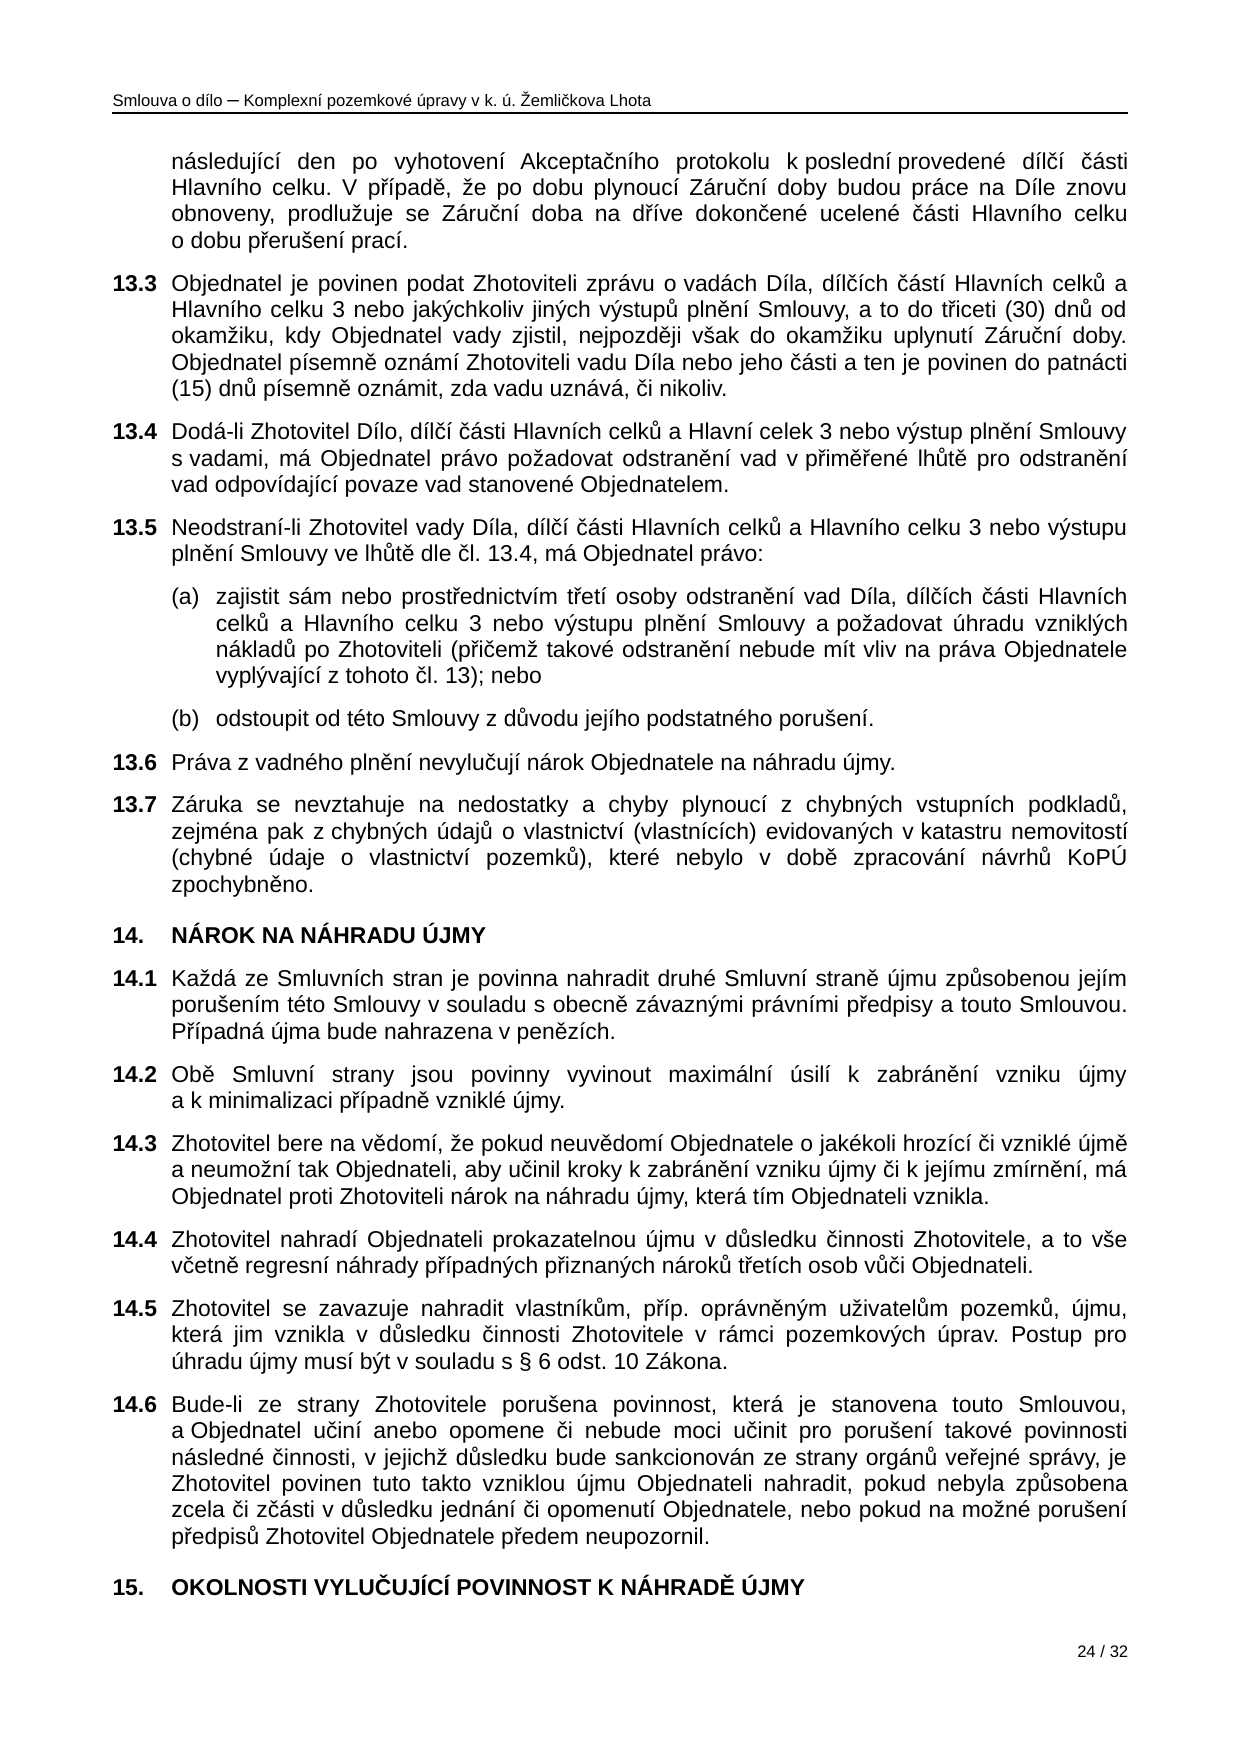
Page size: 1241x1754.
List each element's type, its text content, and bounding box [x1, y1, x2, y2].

text Neodstraní-li Zhotovitel vady Díla, dílčí části Hlavních celků a Hlavního celku 3 nebo výstupu plnění Smlouvy ve lhůtě dle čl. 13.4, má Objednatel právo: [112, 514, 1128, 567]
text Nárok na náhradu újmy [112, 922, 1128, 948]
text Dodá-li Zhotovitel Dílo, dílčí části Hlavních celků a Hlavní celek 3 nebo výstup plnění Smlouvy s vadami, má Objednatel právo požadovat odstranění vad v přiměřené lhůtě pro odstranění vad odpovídající povaze vad stanovené Objednatelem. [112, 418, 1128, 497]
text Bude-li ze strany Zhotovitele porušena povinnost, která je stanovena touto Smlouvou, a Objednatel učiní anebo opomene či nebude moci učinit pro porušení takové povinnosti následné činnosti, v jejichž důsledku bude sankcionován ze strany orgánů veřejné správy, je Zhotovitel povinen tuto takto vzniklou újmu Objednateli nahradit, pokud nebyla způsobena zcela či zčásti v důsledku jednání či opomenutí Objednatele, nebo pokud na možné porušení předpisů Zhotovitel Objednatele předem neupozornil. [112, 1391, 1128, 1549]
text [112, 148, 1128, 253]
text Obě Smluvní strany jsou povinny vyvinout maximální úsilí k zabránění vzniku újmy a k minimalizaci případně vzniklé újmy. [112, 1061, 1128, 1113]
text Zhotovitel se zavazuje nahradit vlastníkům, příp. oprávněným uživatelům pozemků, újmu, která jim vznikla v důsledku činnosti Zhotovitele v rámci pozemkových úprav. Postup pro úhradu újmy musí být v souladu s § 6 odst. 10 Zákona. [112, 1295, 1128, 1374]
text odstoupit od této Smlouvy z důvodu jejího podstatného porušení. [171, 705, 1128, 732]
text Zhotovitel bere na vědomí, že pokud neuvědomí Objednatele o jakékoli hrozící či vzniklé újmě a neumožní tak Objednateli, aby učinil kroky k zabránění vzniku újmy či k jejímu zmírnění, má Objednatel proti Zhotoviteli nárok na náhradu újmy, která tím Objednateli vznikla. [112, 1130, 1128, 1209]
text Práva z vadného plnění nevylučují nárok Objednatele na náhradu újmy. [112, 748, 1128, 775]
text Záruka se nevztahuje na nedostatky a chyby plynoucí z chybných vstupních podkladů, zejména pak z chybných údajů o vlastnictví (vlastnících) evidovaných v katastru nemovitostí (chybné údaje o vlastnictví pozemků), které nebylo v době zpracování návrhů KoPÚ zpochybněno. [112, 791, 1128, 897]
text Každá ze Smluvních stran je povinna nahradit druhé Smluvní straně újmu způsobenou jejím porušením této Smlouvy v souladu s obecně závaznými právními předpisy a touto Smlouvou. Případná újma bude nahrazena v penězích. [112, 965, 1128, 1044]
list zajistit sám nebo prostřednictvím třetí osoby odstranění vad Díla, dílčích části Hlavních celků a Hlavního celku 3 nebo výstupu plnění Smlouvy a požadovat úhradu vzniklých nákladů po Zhotoviteli (přičemž takové odstranění nebude mít vliv na práva Objednatele vyplývající z tohoto čl. 13); nebo [171, 583, 1128, 689]
text Okolnosti vylučující povinnost k náhradě újmy [112, 1574, 1128, 1600]
text Objednatel je povinen podat Zhotoviteli zprávu o vadách Díla, dílčích částí Hlavních celků a Hlavního celku 3 nebo jakýchkoliv jiných výstupů plnění Smlouvy, a to do třiceti (30) dnů od okamžiku, kdy Objednatel vady zjistil, nejpozději však do okamžiku uplynutí Záruční doby. Objednatel písemně oznámí Zhotoviteli vadu Díla nebo jeho části a ten je povinen do patnácti (15) dnů písemně oznámit, zda vadu uznává, či nikoliv. [112, 270, 1128, 402]
text Zhotovitel nahradí Objednateli prokazatelnou újmu v důsledku činnosti Zhotovitele, a to vše včetně regresní náhrady případných přiznaných nároků třetích osob vůči Objednateli. [112, 1226, 1128, 1278]
